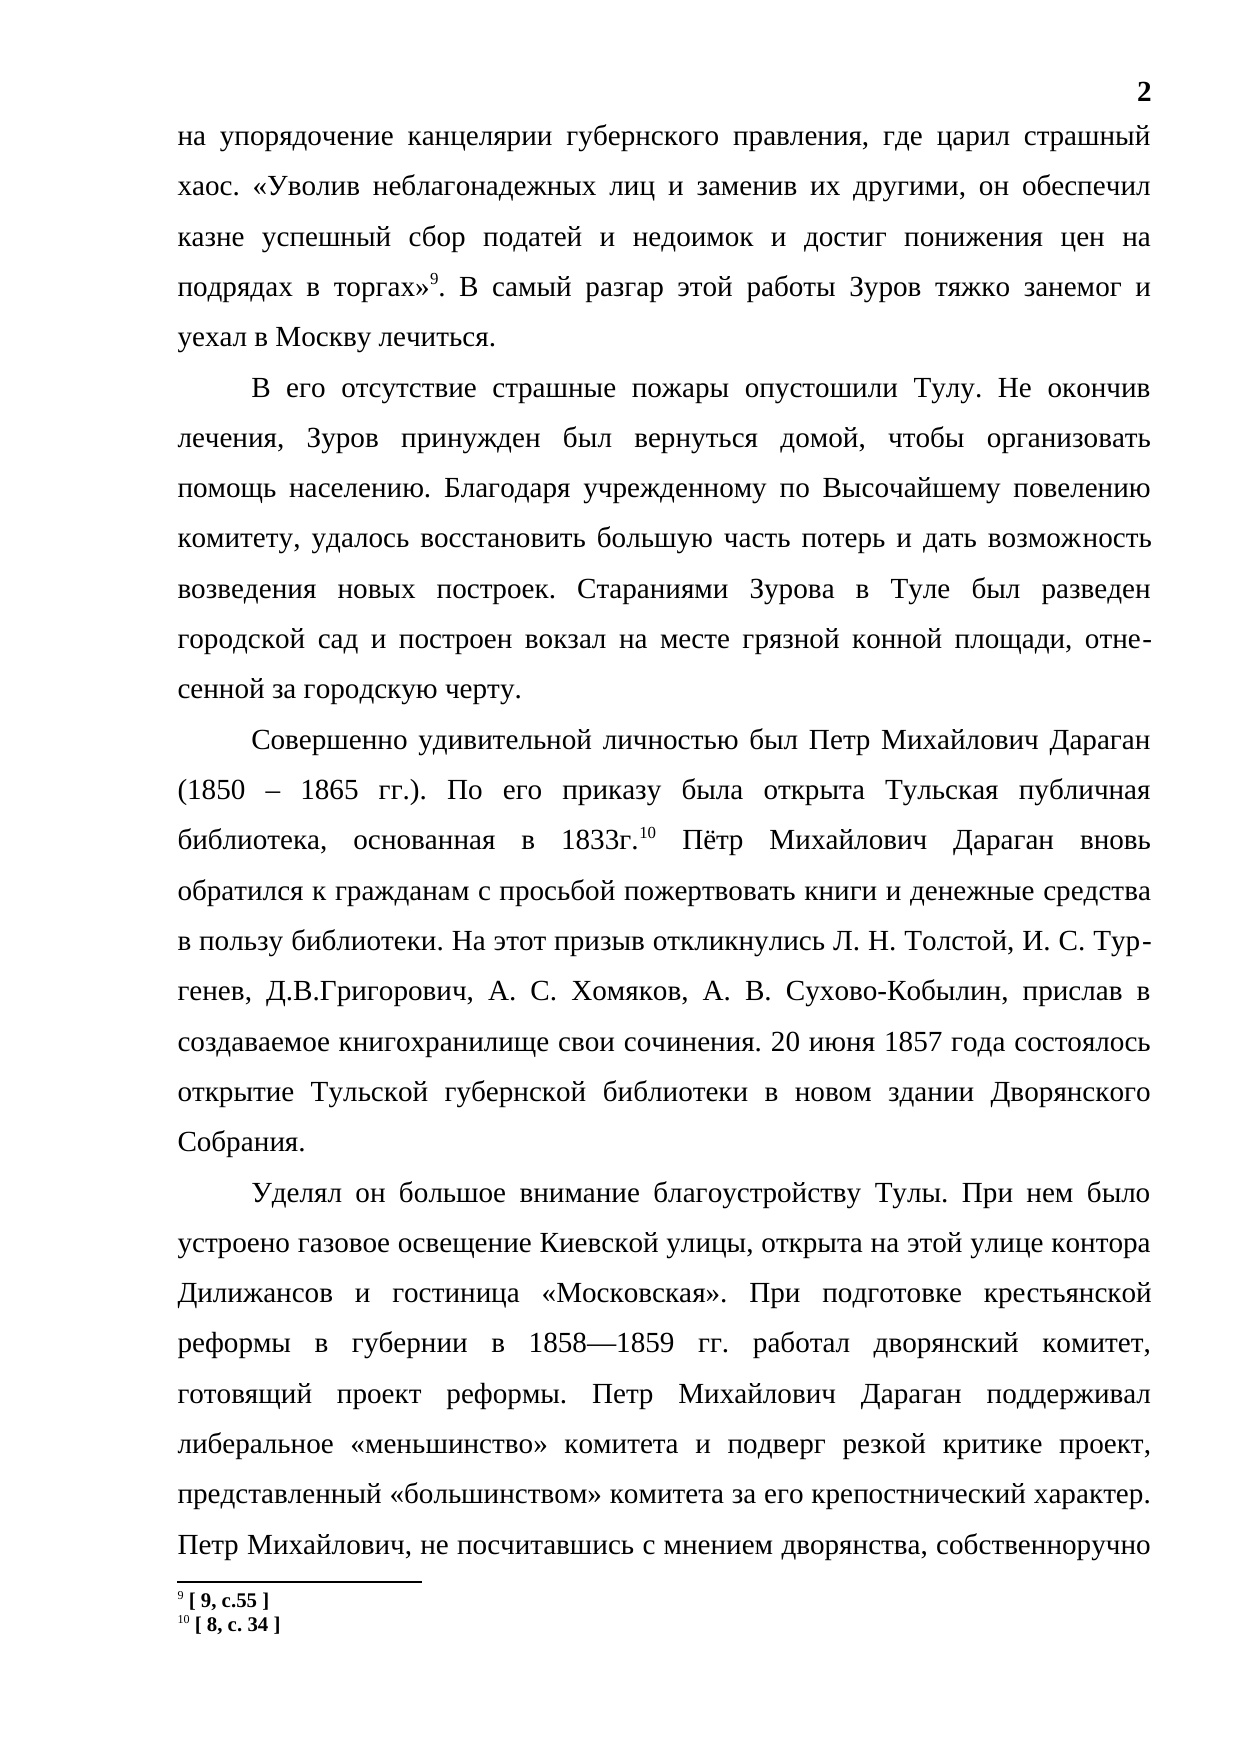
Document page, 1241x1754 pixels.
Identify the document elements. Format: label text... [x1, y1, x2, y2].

text Совершенно удивительной личностью был Петр Михайлович Дараган (1850 – 1865 гг.). По его приказу была открыта Тульская публичная библиотека, основанная в 1833г. Пётр Михайлович Дараган вновь обратился к гражданам с просьбой пожертвовать книги и денежные средства в пользу библиотеки. На этот призыв откликнулись Л. Н. Толстой, И. С. Тургенев, Д.В.Григорович, А. С. Хомяков, А. В. Сухово-Кобылин, прислав в создаваемое книгохранилище свои сочинения. 20 июня 1857 года состоялось открытие Тульской губернской библиотеки в новом здании Дворянского Собрания. [177, 722, 1152, 1158]
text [177, 1175, 1152, 1560]
text В его отсутствие страшные пожары опустошили Тулу. Не окончив лечения, Зуров принужден был вернуться домой, чтобы организовать помощь населению. Благодаря учрежденному по Высочайшему повелению комитету, удалось восстановить большую часть потерь и дать возможность возведения новых построек. Стараниями Зурова в Туле был разведен городской сад и построен вокзал на месте грязной конной площади, отнесенной за городскую черту. [177, 370, 1152, 705]
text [177, 118, 1152, 353]
